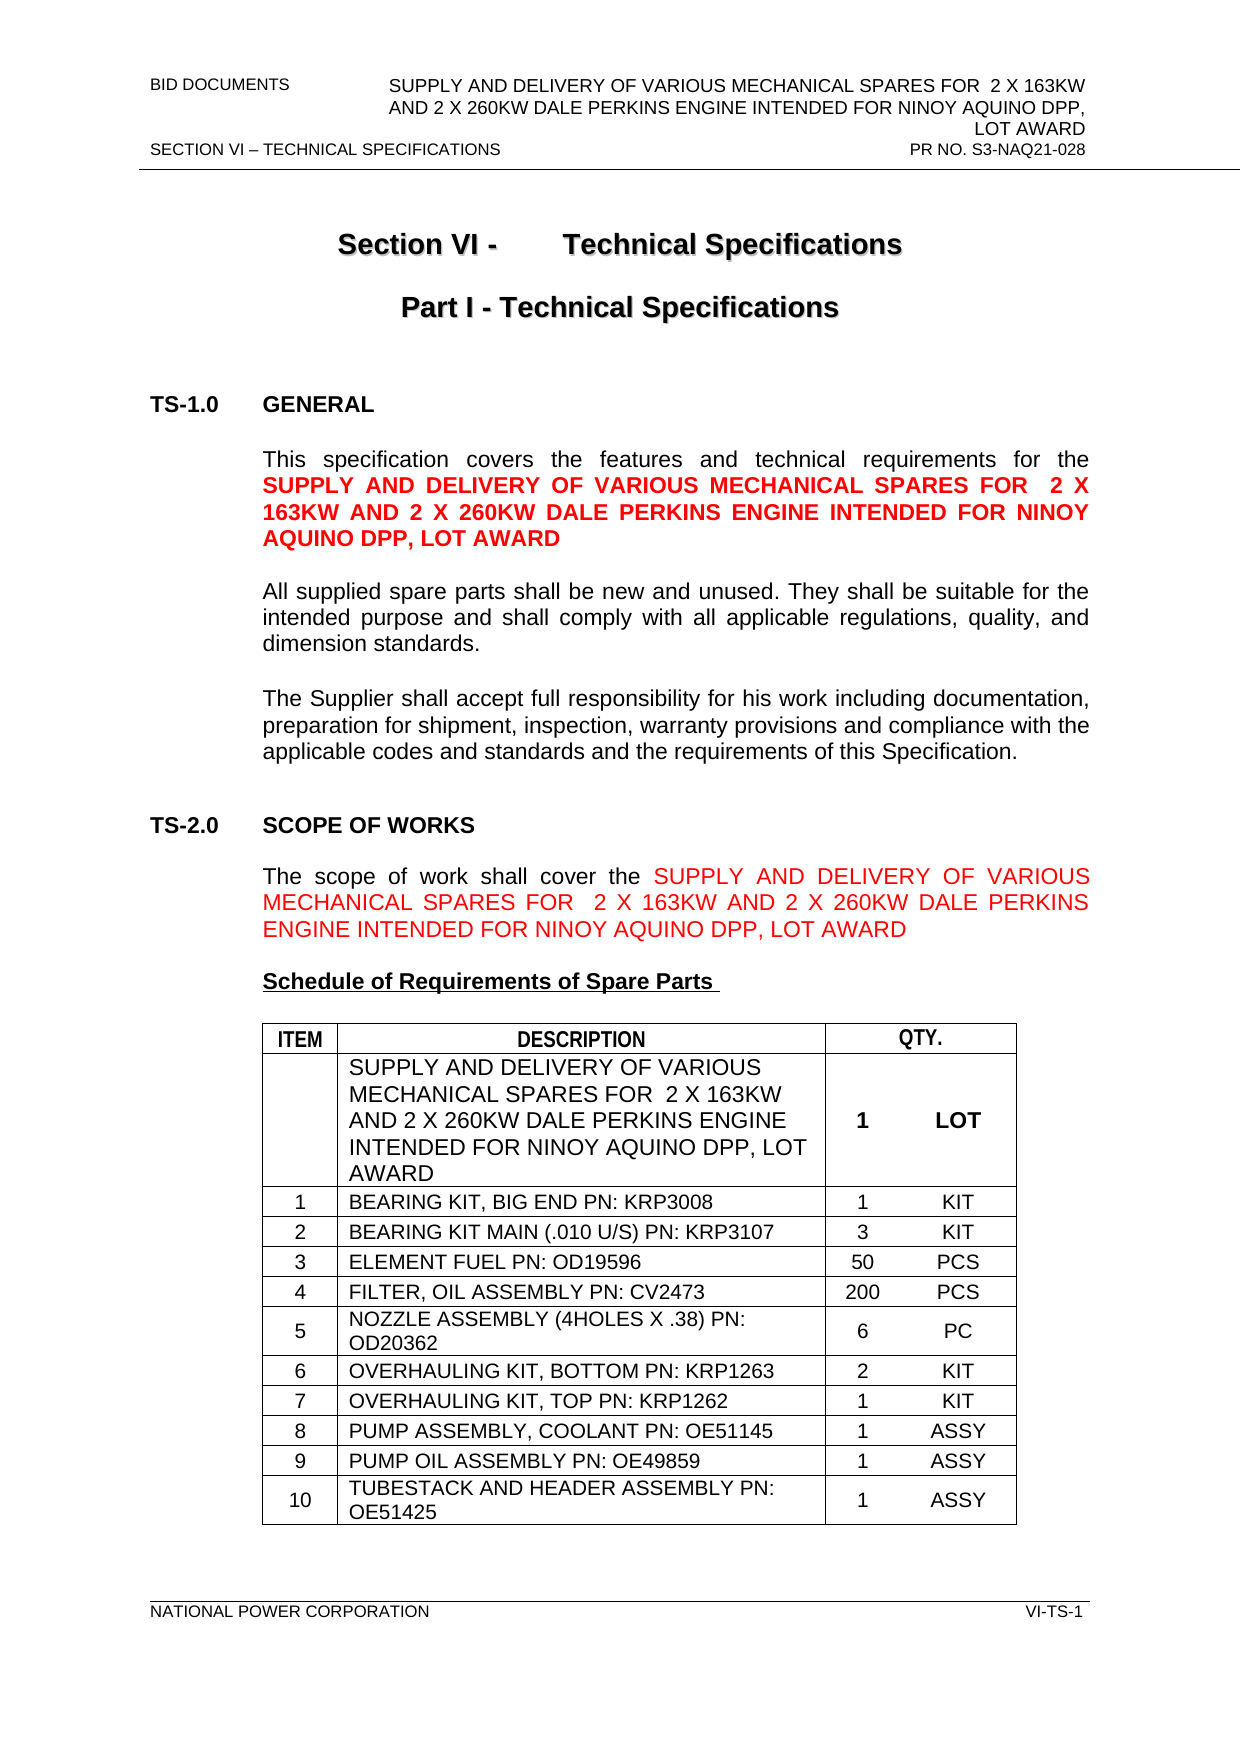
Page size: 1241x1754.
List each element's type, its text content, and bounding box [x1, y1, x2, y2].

table_cell BEARING KIT, BIG END PN: KRP3008 [338, 1187, 825, 1216]
table_cell KIT [900, 1386, 1016, 1415]
table_cell 10 [263, 1476, 337, 1524]
table_cell NOZZLE ASSEMBLY (4HOLES X .38) PN: OD20362 [338, 1307, 825, 1355]
table_cell 5 [263, 1307, 337, 1355]
table_cell PC [900, 1307, 1016, 1355]
table_cell BEARING KIT MAIN (.010 U/S) PN: KRP3107 [338, 1217, 825, 1246]
text The Supplier shall accept full responsibility for his work including documentation, preparation for shipment, inspection, warranty provisions and compliance with the applicable codes and standards and the requirements of this Specification. [262, 685, 1090, 764]
list SCOPE OF WORKS [150, 812, 1090, 839]
table_cell 1 [826, 1054, 900, 1186]
table_cell 1 [826, 1476, 900, 1524]
text Section VI - Technical Specifications [150, 227, 1090, 261]
table_cell 6 [826, 1307, 900, 1355]
table_header ITEM [263, 1024, 337, 1053]
text Part I - Technical Specifications [150, 290, 1090, 324]
table_cell 1 [826, 1386, 900, 1415]
table_cell FILTER, OIL ASSEMBLY PN: CV2473 [338, 1277, 825, 1306]
table_cell LOT [900, 1054, 1016, 1186]
list GENERAL [150, 391, 1090, 417]
table_cell TUBESTACK AND HEADER ASSEMBLY PN: OE51425 [338, 1476, 825, 1524]
table_cell 6 [263, 1356, 337, 1385]
table_cell SUPPLY AND DELIVERY OF VARIOUS MECHANICAL SPARES FOR 2 X 163KW AND 2 X 260KW DALE PERKINS ENGINE INTENDED FOR NINOY AQUINO DPP, LOT AWARD [338, 1054, 825, 1186]
text All supplied spare parts shall be new and unused. They shall be suitable for the intended purpose and shall comply with all applicable regulations, quality, and dimension standards. [262, 578, 1090, 657]
table_header DESCRIPTION [338, 1024, 825, 1053]
table_cell KIT [900, 1356, 1016, 1385]
text The scope of work shall cover the SUPPLY AND DELIVERY OF VARIOUS MECHANICAL SPARES FOR 2 X 163KW AND 2 X 260KW DALE PERKINS ENGINE INTENDED FOR NINOY AQUINO DPP, LOT AWARD [262, 863, 1090, 942]
text This specification covers the features and technical requirements for the SUPPLY AND DELIVERY OF VARIOUS MECHANICAL SPARES FOR 2 X 163KW AND 2 X 260KW DALE PERKINS ENGINE INTENDED FOR NINOY AQUINO DPP, LOT AWARD [262, 446, 1090, 551]
table_cell OVERHAULING KIT, TOP PN: KRP1262 [338, 1386, 825, 1415]
table_cell 1 [826, 1446, 900, 1475]
table_cell 50 [826, 1247, 900, 1276]
table_cell 1 [826, 1187, 900, 1216]
table_cell ASSY [900, 1476, 1016, 1524]
table_cell KIT [900, 1187, 1016, 1216]
table_cell 1 [826, 1416, 900, 1445]
table_cell PUMP ASSEMBLY, COOLANT PN: OE51145 [338, 1416, 825, 1445]
table_cell KIT [900, 1217, 1016, 1246]
table_cell 2 [826, 1356, 900, 1385]
table_cell ASSY [900, 1416, 1016, 1445]
table_cell 7 [263, 1386, 337, 1415]
table_cell ELEMENT FUEL PN: OD19596 [338, 1247, 825, 1276]
table_cell 3 [826, 1217, 900, 1246]
table_cell 4 [263, 1277, 337, 1306]
table_cell 2 [263, 1217, 337, 1246]
table_cell 9 [263, 1446, 337, 1475]
table_header QTY. [826, 1024, 1016, 1053]
table_cell PCS [900, 1277, 1016, 1306]
table_cell PUMP OIL ASSEMBLY PN: OE49859 [338, 1446, 825, 1475]
text Schedule of Requirements of Spare Parts [262, 968, 1090, 994]
table_cell OVERHAULING KIT, BOTTOM PN: KRP1263 [338, 1356, 825, 1385]
table_cell 1 [263, 1187, 337, 1216]
table_cell 3 [263, 1247, 337, 1276]
table_cell 8 [263, 1416, 337, 1445]
table_cell 200 [826, 1277, 900, 1306]
table_cell PCS [900, 1247, 1016, 1276]
table_cell ASSY [900, 1446, 1016, 1475]
table_cell [263, 1054, 337, 1186]
